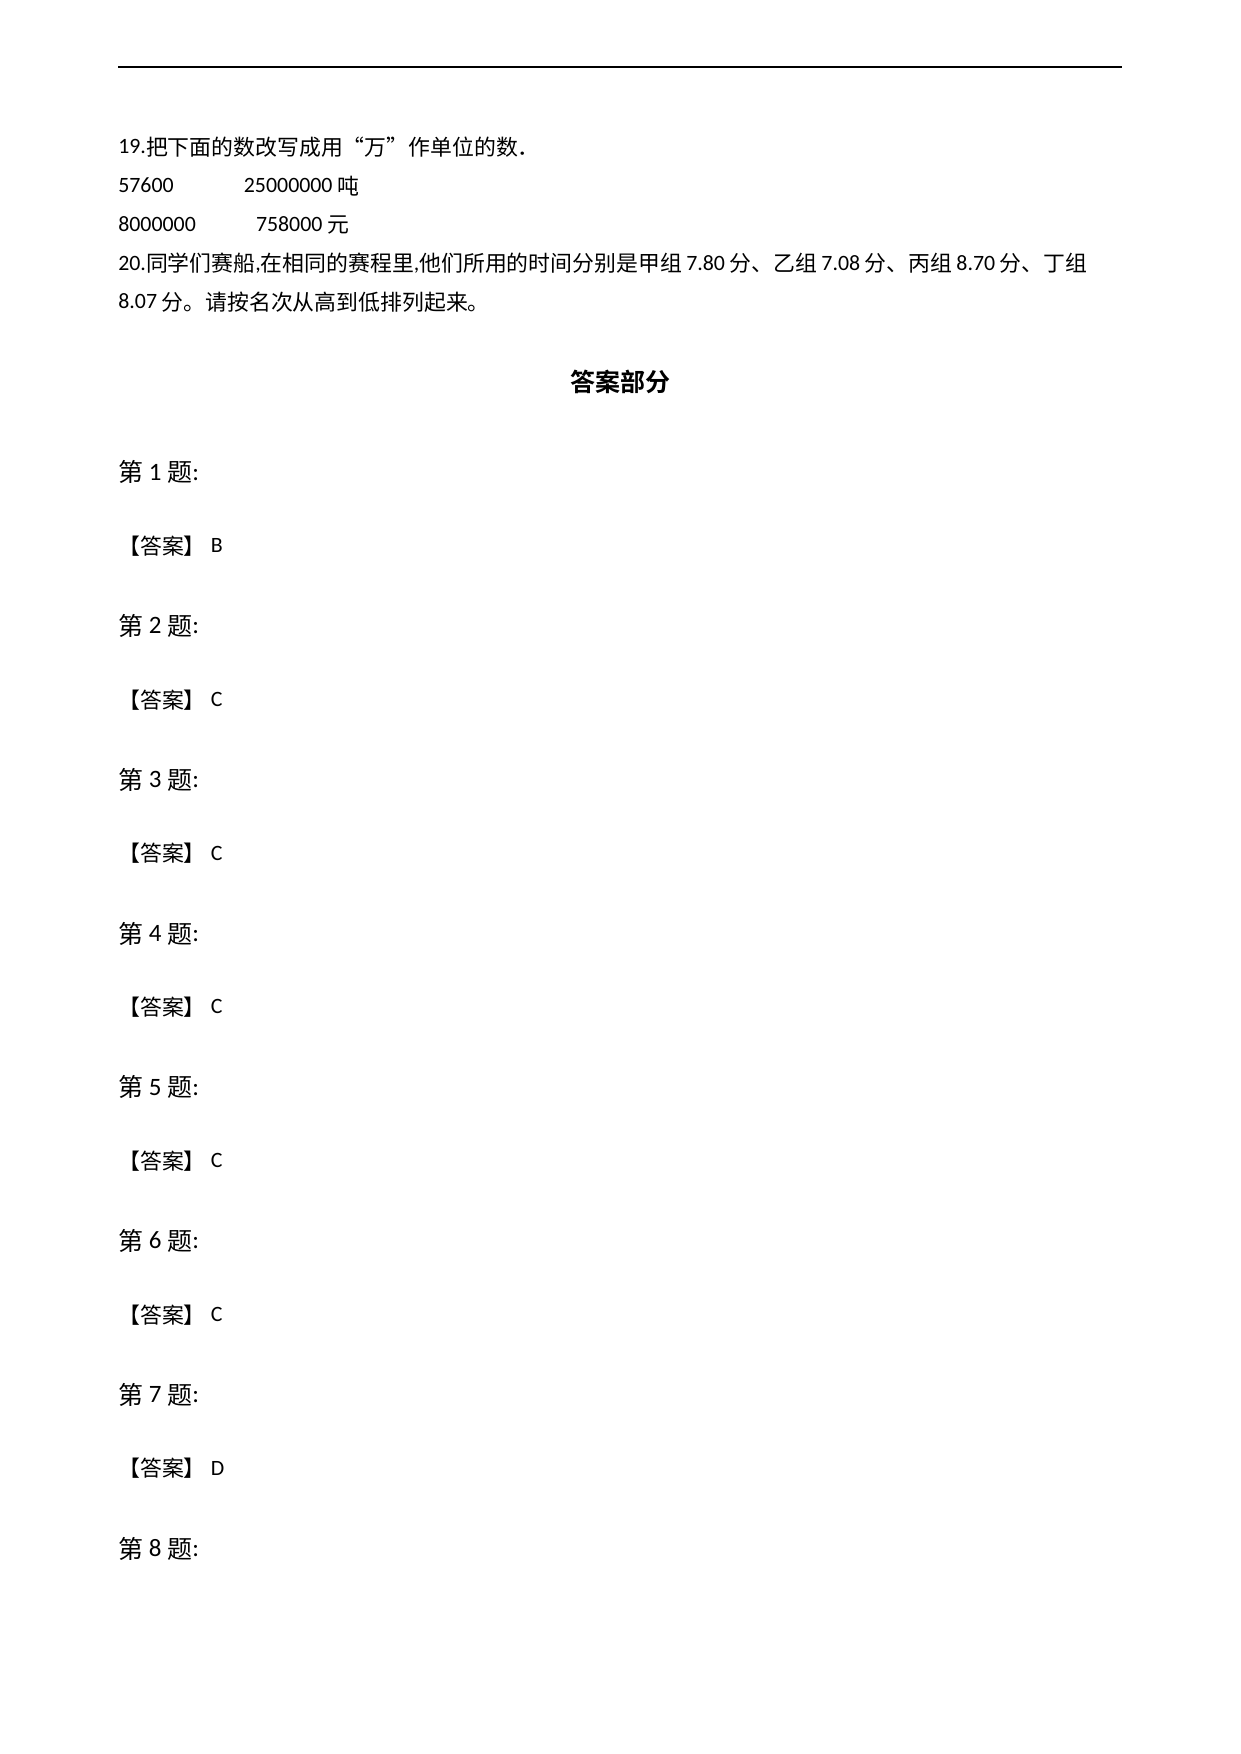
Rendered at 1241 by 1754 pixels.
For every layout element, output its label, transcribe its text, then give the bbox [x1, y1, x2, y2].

text 【答案】 D [118, 1451, 1122, 1483]
text 第 8 题: [118, 1515, 1122, 1580]
text 第 3 题: [118, 746, 1122, 811]
text 【答案】 B [118, 528, 1122, 561]
text 19.把下面的数改写成用“万”作单位的数． [118, 129, 1122, 162]
text 第 6 题: [118, 1207, 1122, 1272]
text 57600 25000000吨 [118, 168, 1122, 201]
text 【答案】 C [118, 836, 1122, 868]
text 【答案】 C [118, 1143, 1122, 1176]
text 第 2 题: [118, 592, 1122, 657]
text 20.同学们赛船,在相同的赛程里,他们所用的时间分别是甲组7.80分、乙组7.08分、丙组8.70分、丁组8.07分。请按名次从高到低排列起来。 [118, 246, 1122, 317]
text 第 1 题: [118, 438, 1122, 503]
text 第 7 题: [118, 1361, 1122, 1426]
text 8000000 758000元 [118, 207, 1122, 239]
text 第 4 题: [118, 900, 1122, 965]
text 第 5 题: [118, 1053, 1122, 1118]
text 答案部分 [118, 348, 1122, 413]
text 【答案】 C [118, 1297, 1122, 1330]
text 【答案】 C [118, 682, 1122, 715]
text 【答案】 C [118, 990, 1122, 1022]
